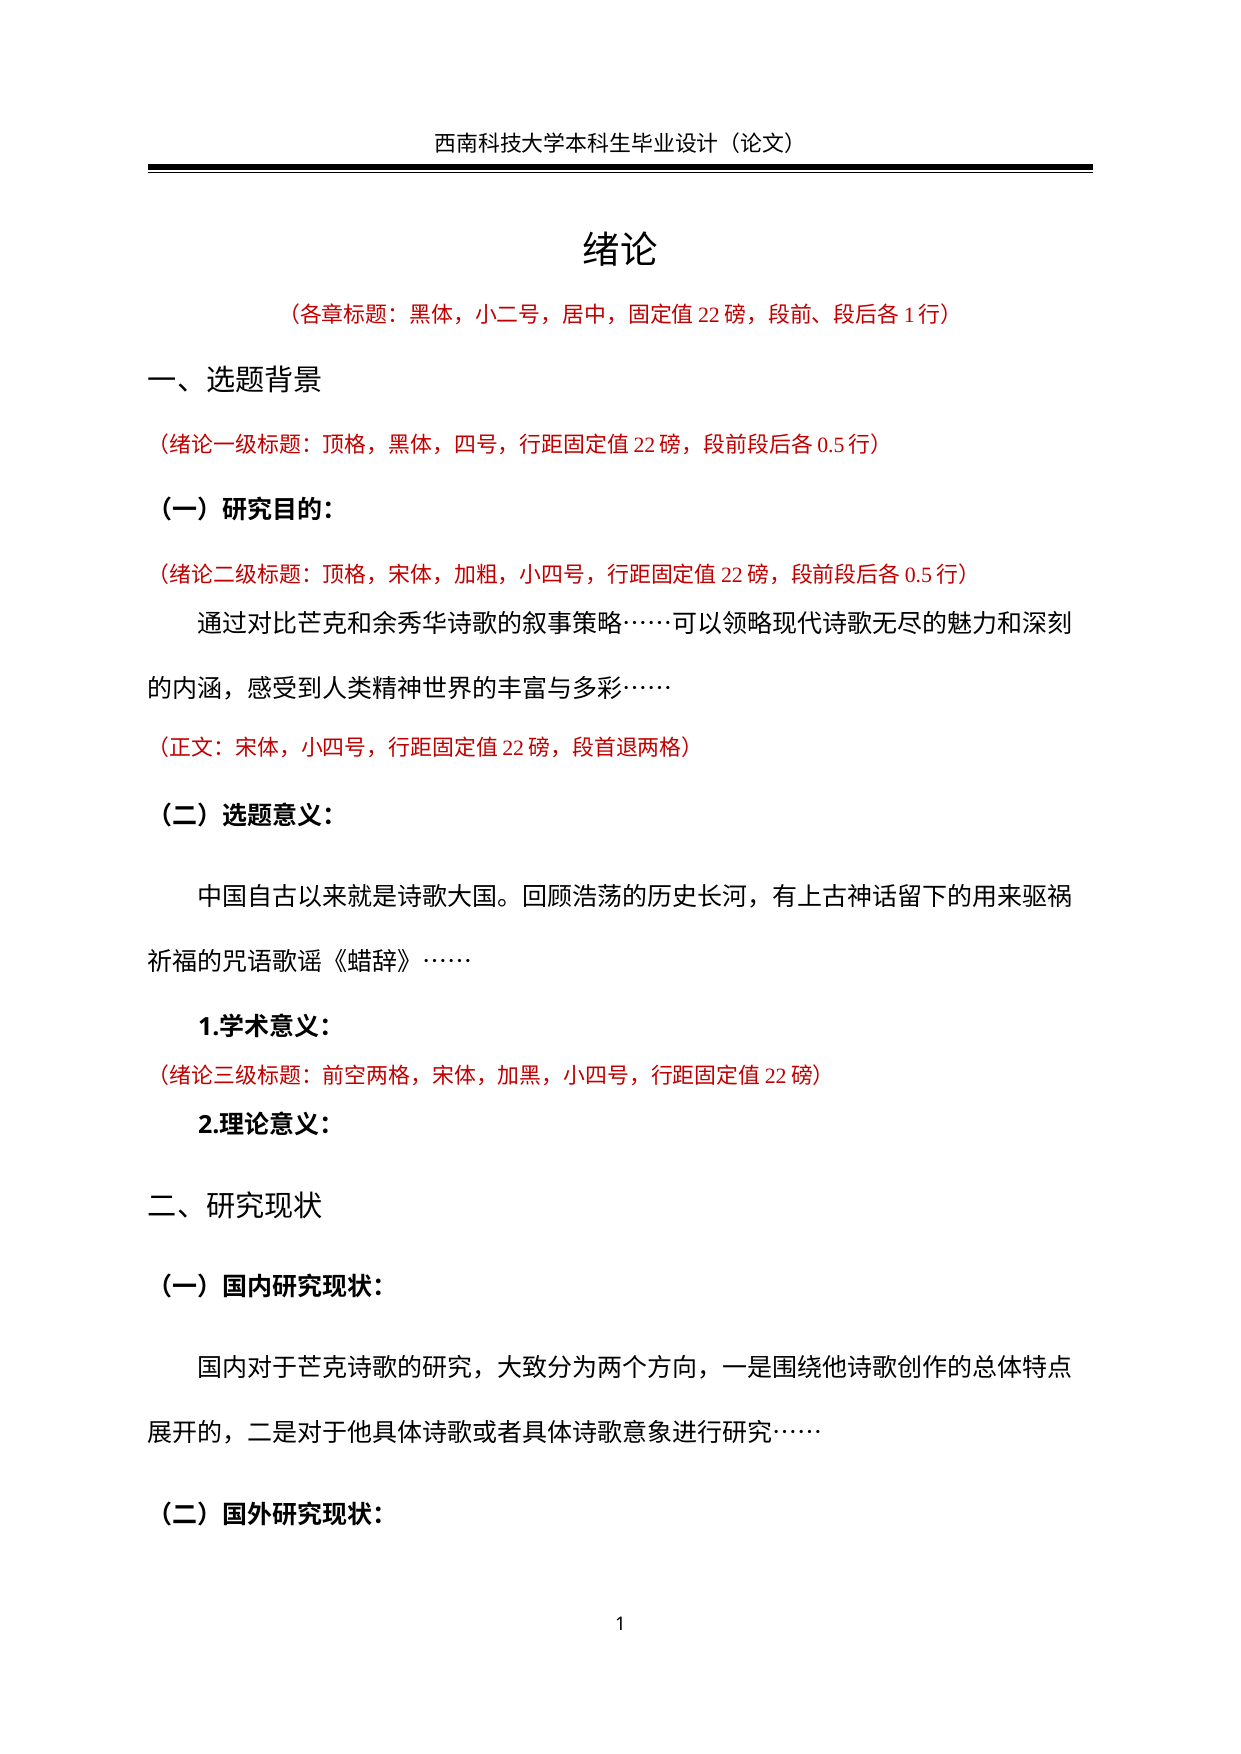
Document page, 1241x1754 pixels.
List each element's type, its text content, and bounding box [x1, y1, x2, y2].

text （绪论二级标题：顶格，宋体，加粗，小四号，行距固定值22磅，段前段后各0.5行） [148, 556, 1093, 589]
text 1.学术意义： [148, 992, 1093, 1057]
text （一）国内研究现状： [148, 1252, 1093, 1317]
text 一、选题背景 [148, 345, 1093, 410]
text （正文：宋体，小四号，行距固定值22磅，段首退两格） [148, 719, 1093, 765]
text （一）研究目的： [148, 475, 1093, 540]
text （绪论三级标题：前空两格，宋体，加黑，小四号，行距固定值22磅） [148, 1057, 1093, 1090]
text （各章标题：黑体，小二号，居中，固定值22磅，段前、段后各1行） [148, 296, 1093, 329]
text 中国自古以来就是诗歌大国。回顾浩荡的历史长河，有上古神话留下的用来驱祸祈福的咒语歌谣《蜡辞》…… [148, 862, 1093, 992]
text （二）国外研究现状： [148, 1480, 1093, 1545]
text 2.理论意义： [148, 1090, 1093, 1155]
text 绪论 [148, 215, 1093, 280]
text 国内对于芒克诗歌的研究，大致分为两个方向，一是围绕他诗歌创作的总体特点展开的，二是对于他具体诗歌或者具体诗歌意象进行研究…… [148, 1333, 1093, 1463]
text （绪论一级标题：顶格，黑体，四号，行距固定值22磅，段前段后各0.5行） [148, 426, 1093, 459]
text 通过对比芒克和余秀华诗歌的叙事策略……可以领略现代诗歌无尽的魅力和深刻的内涵，感受到人类精神世界的丰富与多彩…… [148, 589, 1093, 719]
text 二、研究现状 [148, 1171, 1093, 1236]
text （二）选题意义： [148, 781, 1093, 846]
